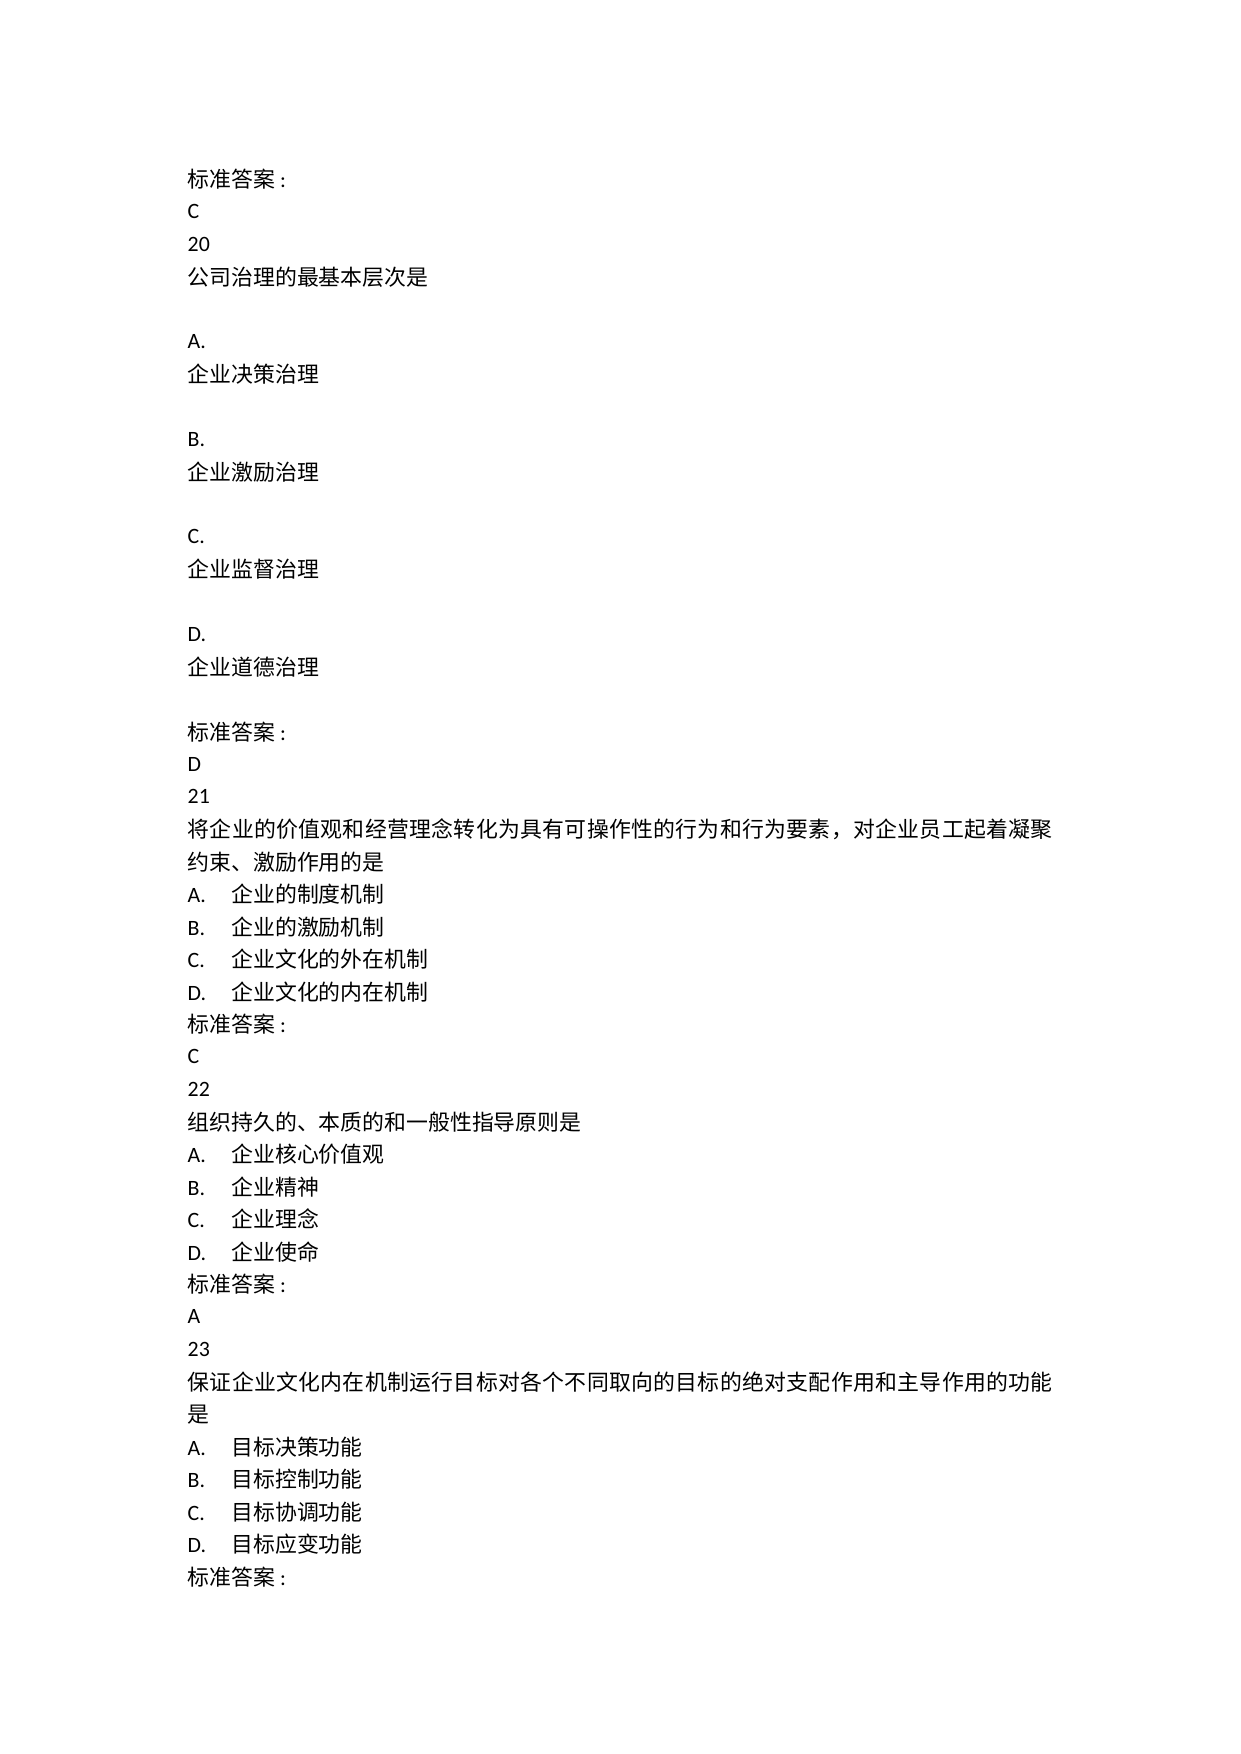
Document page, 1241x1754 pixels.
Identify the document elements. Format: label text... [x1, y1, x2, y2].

list 标准答案 : [187, 162, 1053, 194]
list D. 企业使命 [187, 1234, 1053, 1267]
list 标准答案 : [187, 1559, 1053, 1592]
list D [187, 747, 1053, 779]
list C. [187, 519, 1053, 552]
list 企业监督治理 [187, 552, 1053, 584]
list C [187, 1039, 1053, 1072]
list A. 目标决策功能 [187, 1429, 1053, 1462]
list C. 企业文化的外在机制 [187, 942, 1053, 974]
list 标准答案 : [187, 1007, 1053, 1039]
list 企业激励治理 [187, 454, 1053, 487]
list 将企业的价值观和经营理念转化为具有可操作性的行为和行为要素，对企业员工起着凝聚、约束、激励作用的是 [187, 812, 1053, 877]
list A. [187, 324, 1053, 357]
list A [187, 1299, 1053, 1332]
list D. 目标应变功能 [187, 1527, 1053, 1559]
list 22 [187, 1072, 1053, 1104]
list 组织持久的、本质的和一般性指导原则是 [187, 1104, 1053, 1137]
list 公司治理的最基本层次是 [187, 259, 1053, 292]
list A. 企业的制度机制 [187, 877, 1053, 909]
list C [187, 194, 1053, 227]
list 21 [187, 779, 1053, 812]
list 保证企业文化内在机制运行目标对各个不同取向的目标的绝对支配作用和主导作用的功能是 [187, 1364, 1053, 1429]
list A. 企业核心价值观 [187, 1137, 1053, 1169]
list 企业道德治理 [187, 649, 1053, 682]
list B. 目标控制功能 [187, 1462, 1053, 1494]
list C. 目标协调功能 [187, 1494, 1053, 1527]
list B. 企业的激励机制 [187, 909, 1053, 942]
list D. 企业文化的内在机制 [187, 974, 1053, 1007]
list B. [187, 422, 1053, 454]
list 企业决策治理 [187, 357, 1053, 389]
list C. 企业理念 [187, 1202, 1053, 1234]
list 20 [187, 227, 1053, 259]
list B. 企业精神 [187, 1169, 1053, 1202]
list 标准答案 : [187, 714, 1053, 747]
list 23 [187, 1332, 1053, 1364]
list 标准答案 : [187, 1267, 1053, 1299]
list D. [187, 617, 1053, 649]
